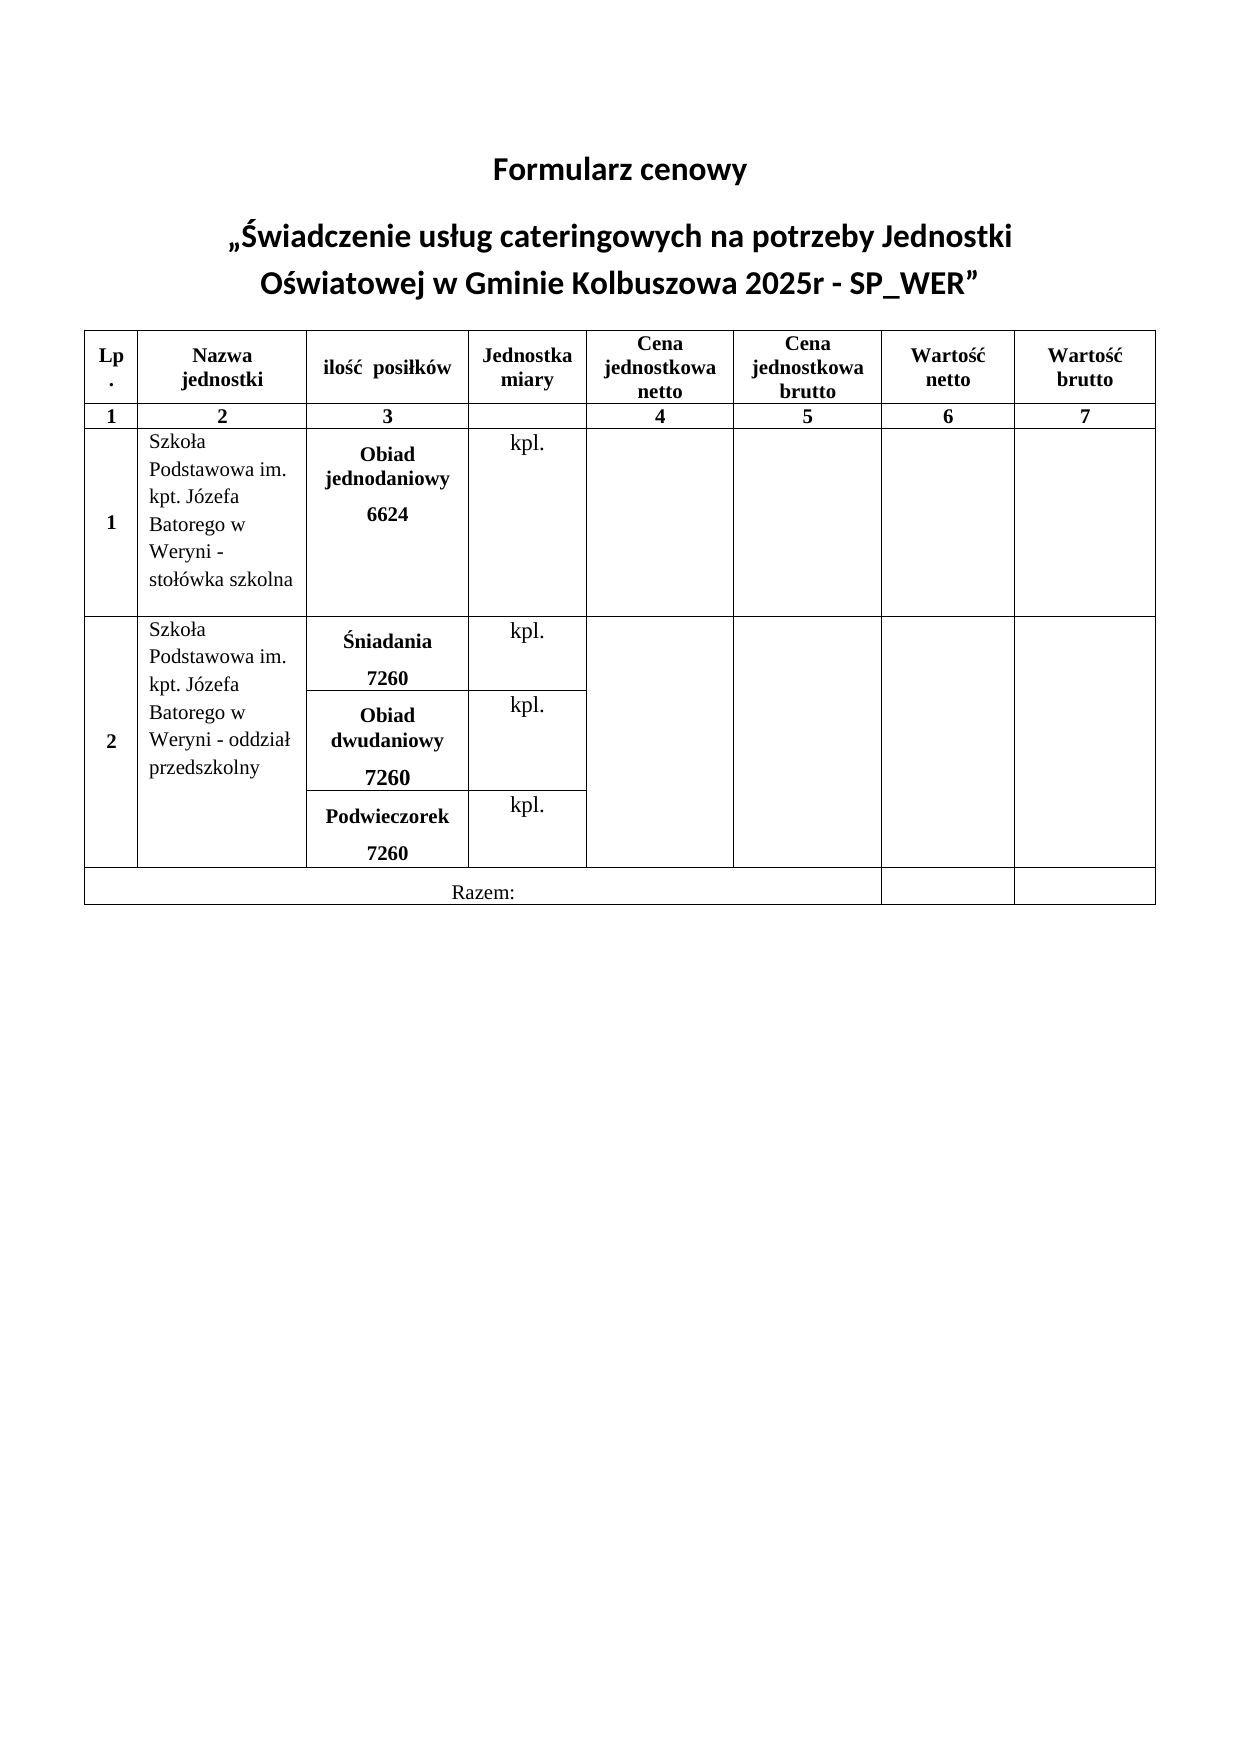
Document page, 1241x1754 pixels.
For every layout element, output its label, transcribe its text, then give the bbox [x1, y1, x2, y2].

text „Świadczenie usług cateringowych na potrzeby Jednostki Oświatowej w Gminie Kolbuszowa 2025r - SP_WER” [148, 215, 1092, 303]
table_header Jednostka miary [469, 331, 586, 403]
table_cell 5 [734, 404, 881, 428]
table_cell Razem: [85, 868, 881, 904]
table_header Lp. [85, 331, 137, 403]
table_cell 2 [138, 404, 306, 428]
table_cell kpl. [469, 691, 586, 790]
table_header Cena jednostkowa netto [587, 331, 733, 403]
table_cell [882, 868, 1014, 904]
table_cell Podwieczorek 7260 [307, 791, 468, 867]
table_cell 6 [882, 404, 1014, 428]
table_cell kpl. [469, 429, 586, 616]
table_cell 4 [587, 404, 733, 428]
table_cell [1015, 429, 1155, 616]
table_cell Śniadania 7260 [307, 617, 468, 690]
table_header Wartość netto [882, 331, 1014, 403]
table_header Cena jednostkowa brutto [734, 331, 881, 403]
table_header Nazwa jednostki [138, 331, 306, 403]
table_cell [734, 429, 881, 616]
table_cell Obiad jednodaniowy 6624 [307, 429, 468, 616]
table_cell [587, 617, 733, 867]
table_cell Obiad dwudaniowy 7260 [307, 691, 468, 790]
table_cell [734, 617, 881, 867]
table_cell 1 [85, 429, 137, 616]
table_cell 1 [85, 404, 137, 428]
table_cell kpl. [469, 617, 586, 690]
table_header ilość posiłków [307, 331, 468, 403]
table_cell Szkoła Podstawowa im. kpt. Józefa Batorego w Weryni - oddział przedszkolny [138, 617, 306, 867]
table_cell [882, 429, 1014, 616]
table_cell kpl. [469, 791, 586, 867]
table_cell [1015, 617, 1155, 867]
table_cell 3 [307, 404, 468, 428]
table_cell [882, 617, 1014, 867]
table_cell 2 [85, 617, 137, 867]
table_cell [469, 404, 586, 428]
table_cell [587, 429, 733, 616]
table_header Wartość brutto [1015, 331, 1155, 403]
table_cell [1015, 868, 1155, 904]
text Formularz cenowy [148, 148, 1093, 188]
table_cell 7 [1015, 404, 1155, 428]
table_cell Szkoła Podstawowa im. kpt. Józefa Batorego w Weryni - stołówka szkolna [138, 429, 306, 616]
